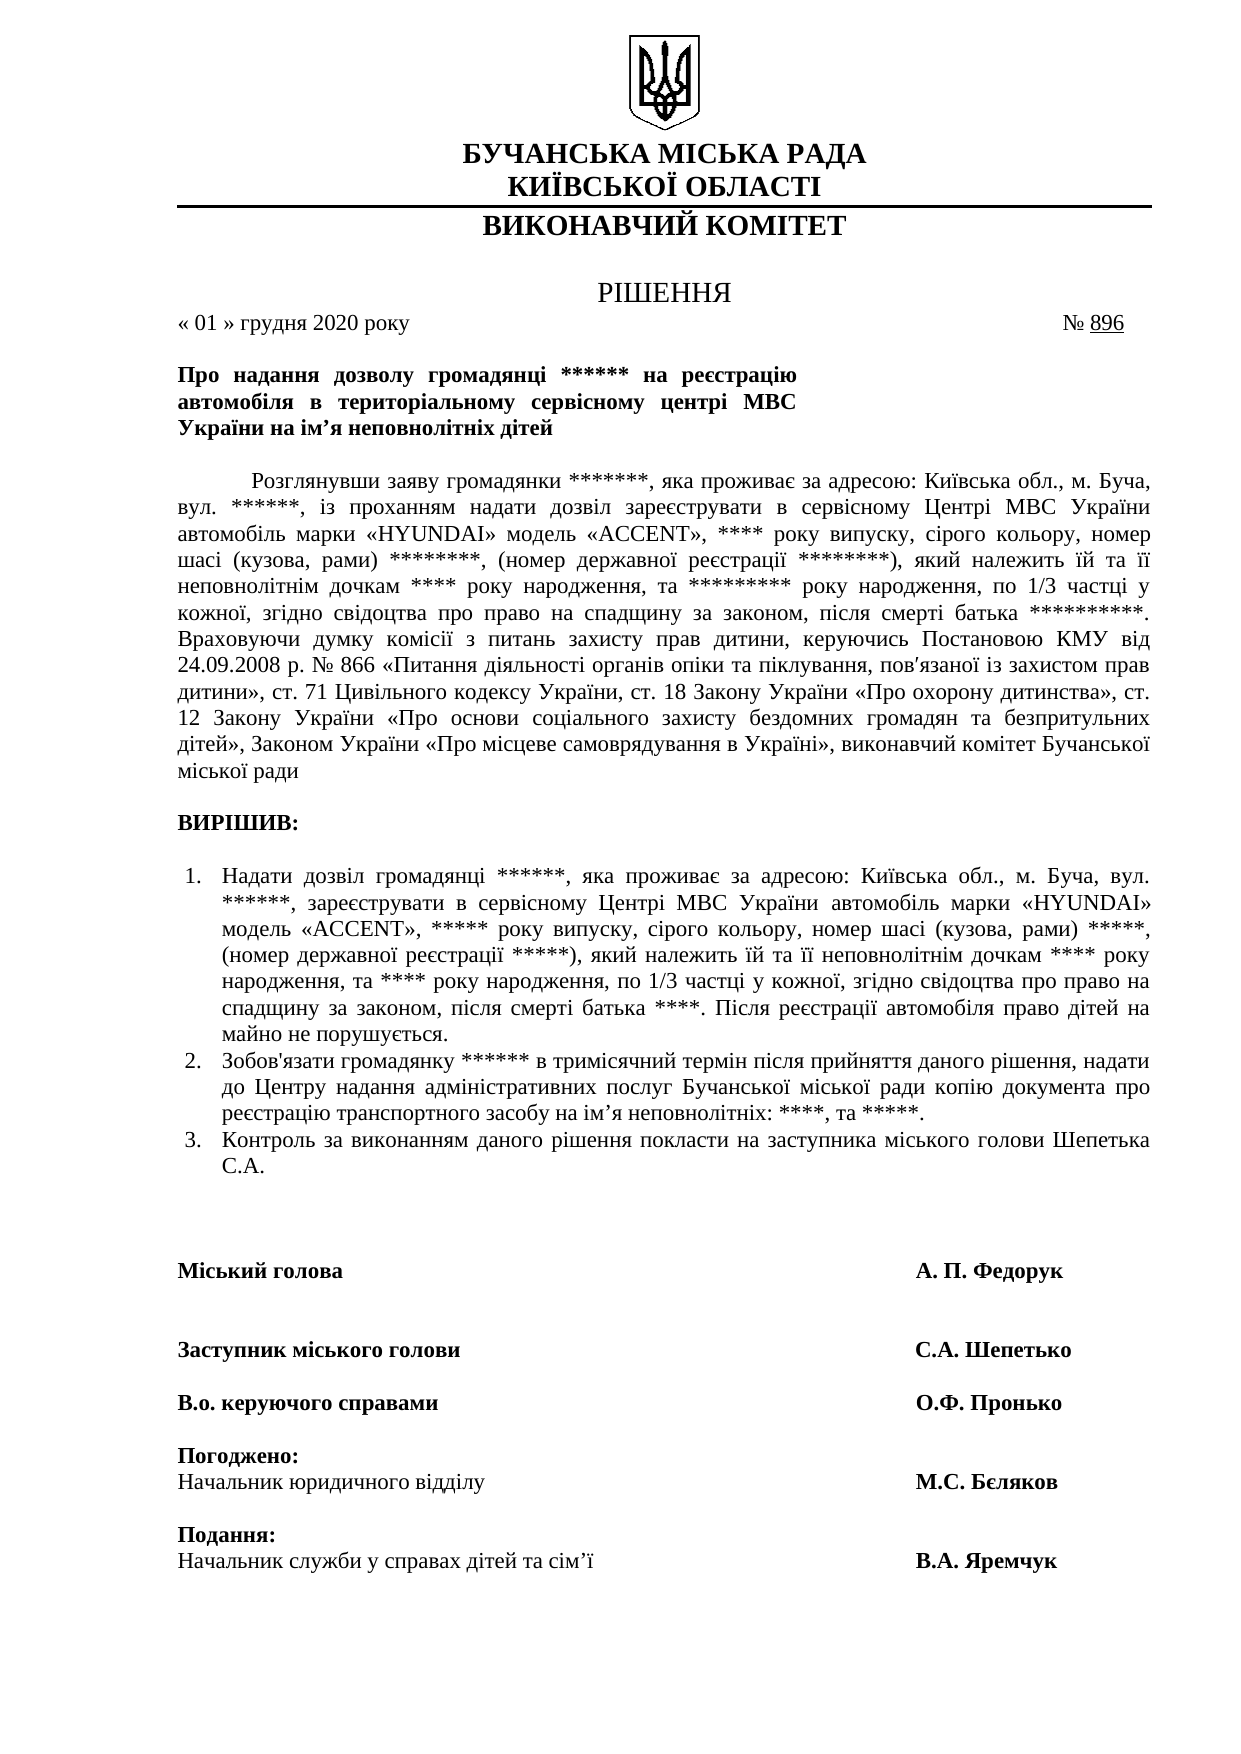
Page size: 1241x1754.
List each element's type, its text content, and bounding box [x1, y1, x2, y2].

text ВИРІШИВ: [177, 809, 1152, 836]
text Міський голова А. П. Федорук [177, 1257, 1152, 1284]
text ВИКОНАВЧИЙ КОМІТЕТ [177, 208, 1152, 242]
list Надати дозвіл громадянці ******, яка проживає за адресою: Київська обл., м. Буча, вул. ******, зареєструвати в сервісному Центрі МВС України автомобіль марки «HYUNDAI» модель «ACCENT», ***** року випуску, сірого кольору, номер шасі (кузова, рами) *****, (номер державної реєстрації *****), який належить їй та її неповнолітнім дочкам **** року народження, та **** року народження, по 1/3 частці у кожної, згідно свідоцтва про право на спадщину за законом, після смерті батька ****. Після реєстрації автомобіля право дітей на майно не порушується. [184, 862, 1152, 1047]
text « 01 » грудня 2020 року № 896 [177, 309, 1152, 335]
list Зобов'язати громадянку ****** в тримісячний термін після прийняття даного рішення, надати до Центру надання адміністративних послуг Бучанської міської ради копію документа про реєстрацію транспортного засобу на ім’я неповнолітніх: ****, та *****. [184, 1047, 1152, 1126]
text Про надання дозволу громадянці ****** на реєстрацію автомобіля в територіальному сервісному центрі МВС України на ім’я неповнолітніх дітей [177, 361, 797, 441]
text Начальник юридичного відділу М.С. Бєляков [177, 1468, 1152, 1495]
list Контроль за виконанням даного рішення покласти на заступника міського голови Шепетька С.А. [184, 1126, 1152, 1178]
text БУЧАНСЬКА МІСЬКА РАДА [177, 136, 1152, 169]
text Погоджено: [177, 1442, 1152, 1468]
text Подання: [177, 1521, 1152, 1547]
text В.о. керуючого справами О.Ф. Пронько [177, 1389, 1152, 1416]
text Начальник служби у справах дітей та сім’ї В.А. Яремчук [177, 1547, 1152, 1574]
text Заступник міського голови С.А. Шепетько [177, 1337, 1152, 1363]
text РІШЕННЯ [177, 275, 1152, 309]
text КИЇВСЬКОЇ ОБЛАСТІ [177, 169, 1152, 205]
text Розглянувши заяву громадянки *******, яка проживає за адресою: Київська обл., м. Буча, вул. ******, із проханням надати дозвіл зареєструвати в сервісному Центрі МВС України автомобіль марки «HYUNDAI» модель «ACCENT», **** року випуску, сірого кольору, номер шасі (кузова, рами) ********, (номер державної реєстрації ********), який належить їй та її неповнолітнім дочкам **** року народження, та ********* року народження, по 1/3 частці у кожної, згідно свідоцтва про право на спадщину за законом, після смерті батька **********. Враховуючи думку комісії з питань захисту прав дитини, керуючись Постановою КМУ від 24.09.2008 р. № 866 «Питання діяльності органів опіки та піклування, пов′язаної із захистом прав дитини», ст. 71 Цивільного кодексу України, ст. 18 Закону України «Про охорону дитинства», ст. 12 Закону України «Про основи соціального захисту бездомних громадян та безпритульних дітей», Законом України «Про місцеве самоврядування в Україні», виконавчий комітет Бучанської міської ради [177, 467, 1152, 783]
